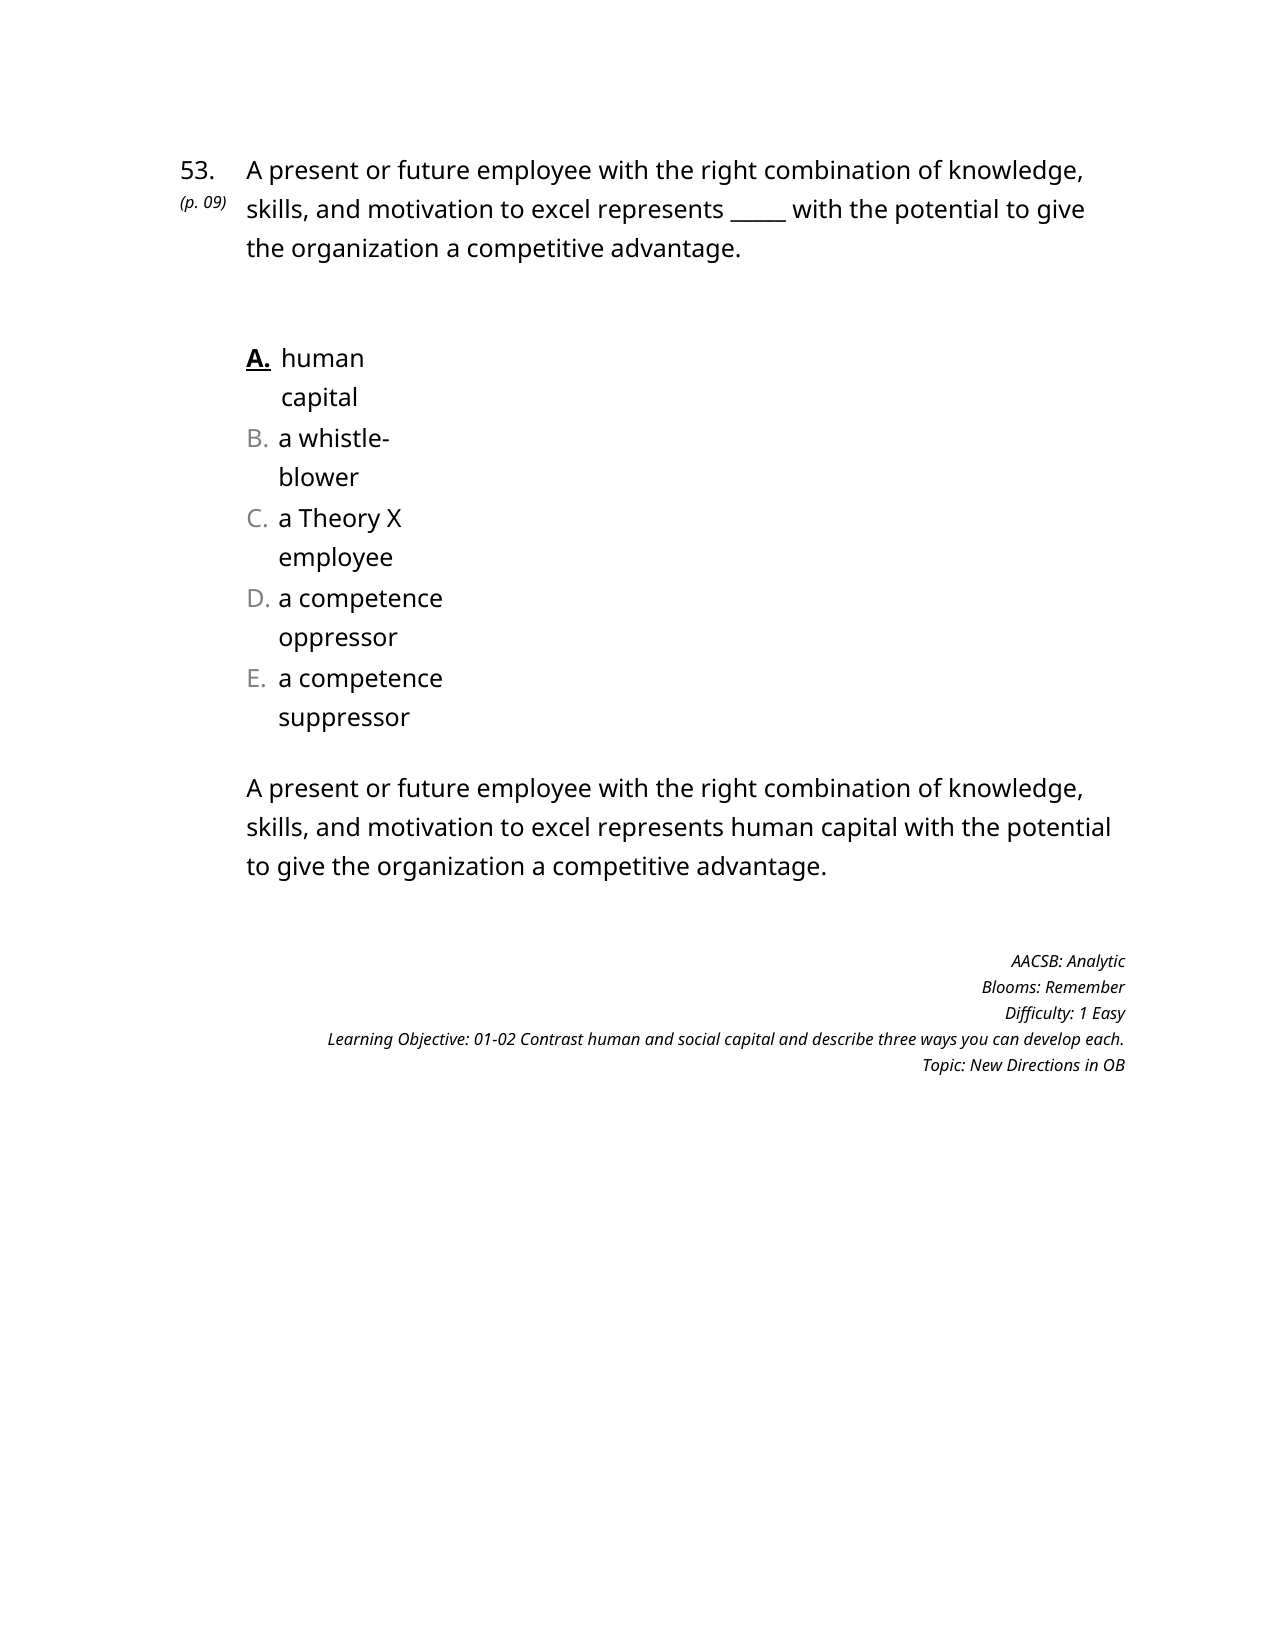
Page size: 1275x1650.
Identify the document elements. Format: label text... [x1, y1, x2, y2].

table_header A present or future employee with the right combination of knowledge, skills, and motivation to excel represents _____ with the potential to give the organization a competitive advantage. A present or future employee with the right combination of knowledge, skills, and motivation to excel represents human capital with the potential to give the organization a competitive advantage. [246, 153, 1125, 920]
table_header 53. (p. 09) [180, 153, 246, 920]
table_header AACSB: Analytic Blooms: Remember Difficulty: 1 Easy Learning Objective: 01-02 Contrast human and social capital and describe three ways you can develop each. Topic: New Directions in OB [180, 949, 1125, 1112]
